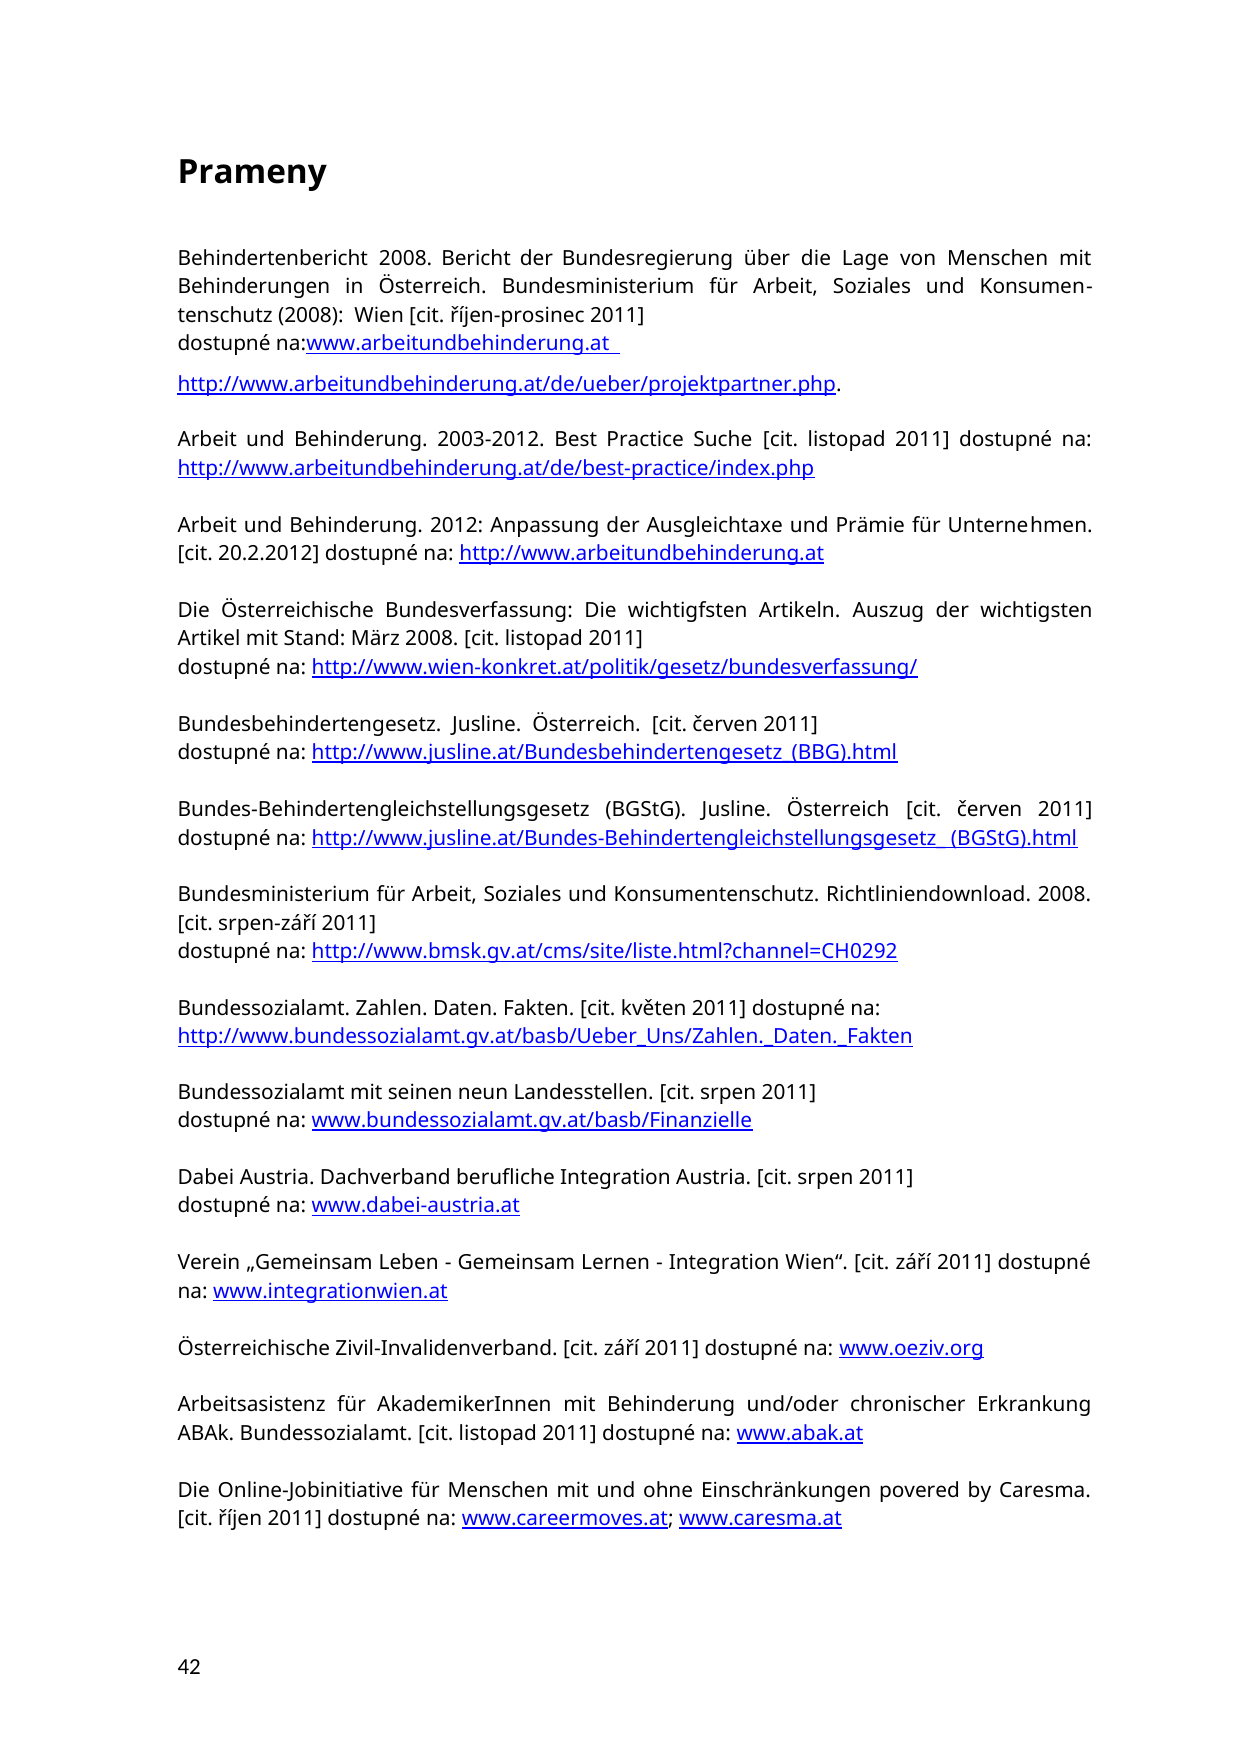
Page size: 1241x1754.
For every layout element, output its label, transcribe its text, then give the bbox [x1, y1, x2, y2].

text Arbeit und Behinderung. 2003-2012. Best Practice Suche [cit. listopad 2011] dostupné na: http://www.arbeitundbehinderung.at/de/best-practice/index.php [177, 424, 1092, 481]
text http://www.arbeitundbehinderung.at/de/ueber/projektpartner.php. [177, 369, 1067, 398]
text Die Online-Jobinitiative für Menschen mit und ohne Einschränkungen povered by Caresma. [cit. říjen 2011] dostupné na: www.careermoves.at; www.caresma.at [177, 1475, 1092, 1532]
subtitle Prameny [177, 148, 1092, 193]
text dostupné na: www.bundessozialamt.gv.at/basb/Finanzielle [177, 1105, 1092, 1134]
text Bundes-Behindertengleichstellungsgesetz (BGStG). Jusline. Österreich [cit. červen 2011] dostupné na: http://www.jusline.at/Bundes-Behindertengleichstellungsgesetz_ (BGStG).html [177, 794, 1092, 851]
text Bundessozialamt mit seinen neun Landesstellen. [cit. srpen 2011] [177, 1077, 1092, 1105]
text dostupné na: www.dabei-austria.at [177, 1191, 1092, 1219]
text Bundesministerium für Arbeit, Soziales und Konsumentenschutz. Richtliniendownload. 2008. [cit. srpen-září 2011] [177, 879, 1092, 936]
text Arbeit und Behinderung. 2012: Anpassung der Ausgleichtaxe und Prämie für Unternehmen. [cit. 20.2.2012] dostupné na: http://www.arbeitundbehinderung.at [177, 510, 1092, 567]
text Bundesbehindertengesetz. Jusline. Österreich. [cit. červen 2011] [177, 709, 1092, 737]
text Österreichische Zivil-Invalidenverband. [cit. září 2011] dostupné na: www.oeziv.org [177, 1333, 1092, 1361]
text dostupné na:www.arbeitundbehinderung.at [177, 328, 1092, 357]
text dostupné na: http://www.jusline.at/Bundesbehindertengesetz_(BBG).html [177, 737, 1092, 766]
text http://www.bundessozialamt.gv.at/basb/Ueber_Uns/Zahlen._Daten._Fakten [177, 1022, 1092, 1050]
text Behindertenbericht 2008. Bericht der Bundesregierung über die Lage von Menschen mit Behinderungen in Österreich. Bundesministerium für Arbeit, Soziales und Konsumentenschutz (2008): Wien [cit. říjen-prosinec 2011] [177, 243, 1092, 328]
text Die Österreichische Bundesverfassung: Die wichtigfsten Artikeln. Auszug der wichtigsten Artikel mit Stand: März 2008. [cit. listopad 2011] [177, 595, 1092, 652]
text dostupné na: http://www.bmsk.gv.at/cms/site/liste.html?channel=CH0292 [177, 936, 1092, 965]
text Verein „Gemeinsam Leben - Gemeinsam Lernen - Integration Wien“. [cit. září 2011] dostupné na: www.integrationwien.at [177, 1247, 1092, 1304]
text Dabei Austria. Dachverband berufliche Integration Austria. [cit. srpen 2011] [177, 1162, 1092, 1191]
text Bundessozialamt. Zahlen. Daten. Fakten. [cit. květen 2011] dostupné na: [177, 993, 1092, 1022]
text dostupné na: http://www.wien-konkret.at/politik/gesetz/bundesverfassung/ [177, 652, 1092, 680]
text Arbeitsasistenz für AkademikerInnen mit Behinderung und/oder chronischer Erkrankung ABAk. Bundessozialamt. [cit. listopad 2011] dostupné na: www.abak.at [177, 1389, 1092, 1446]
